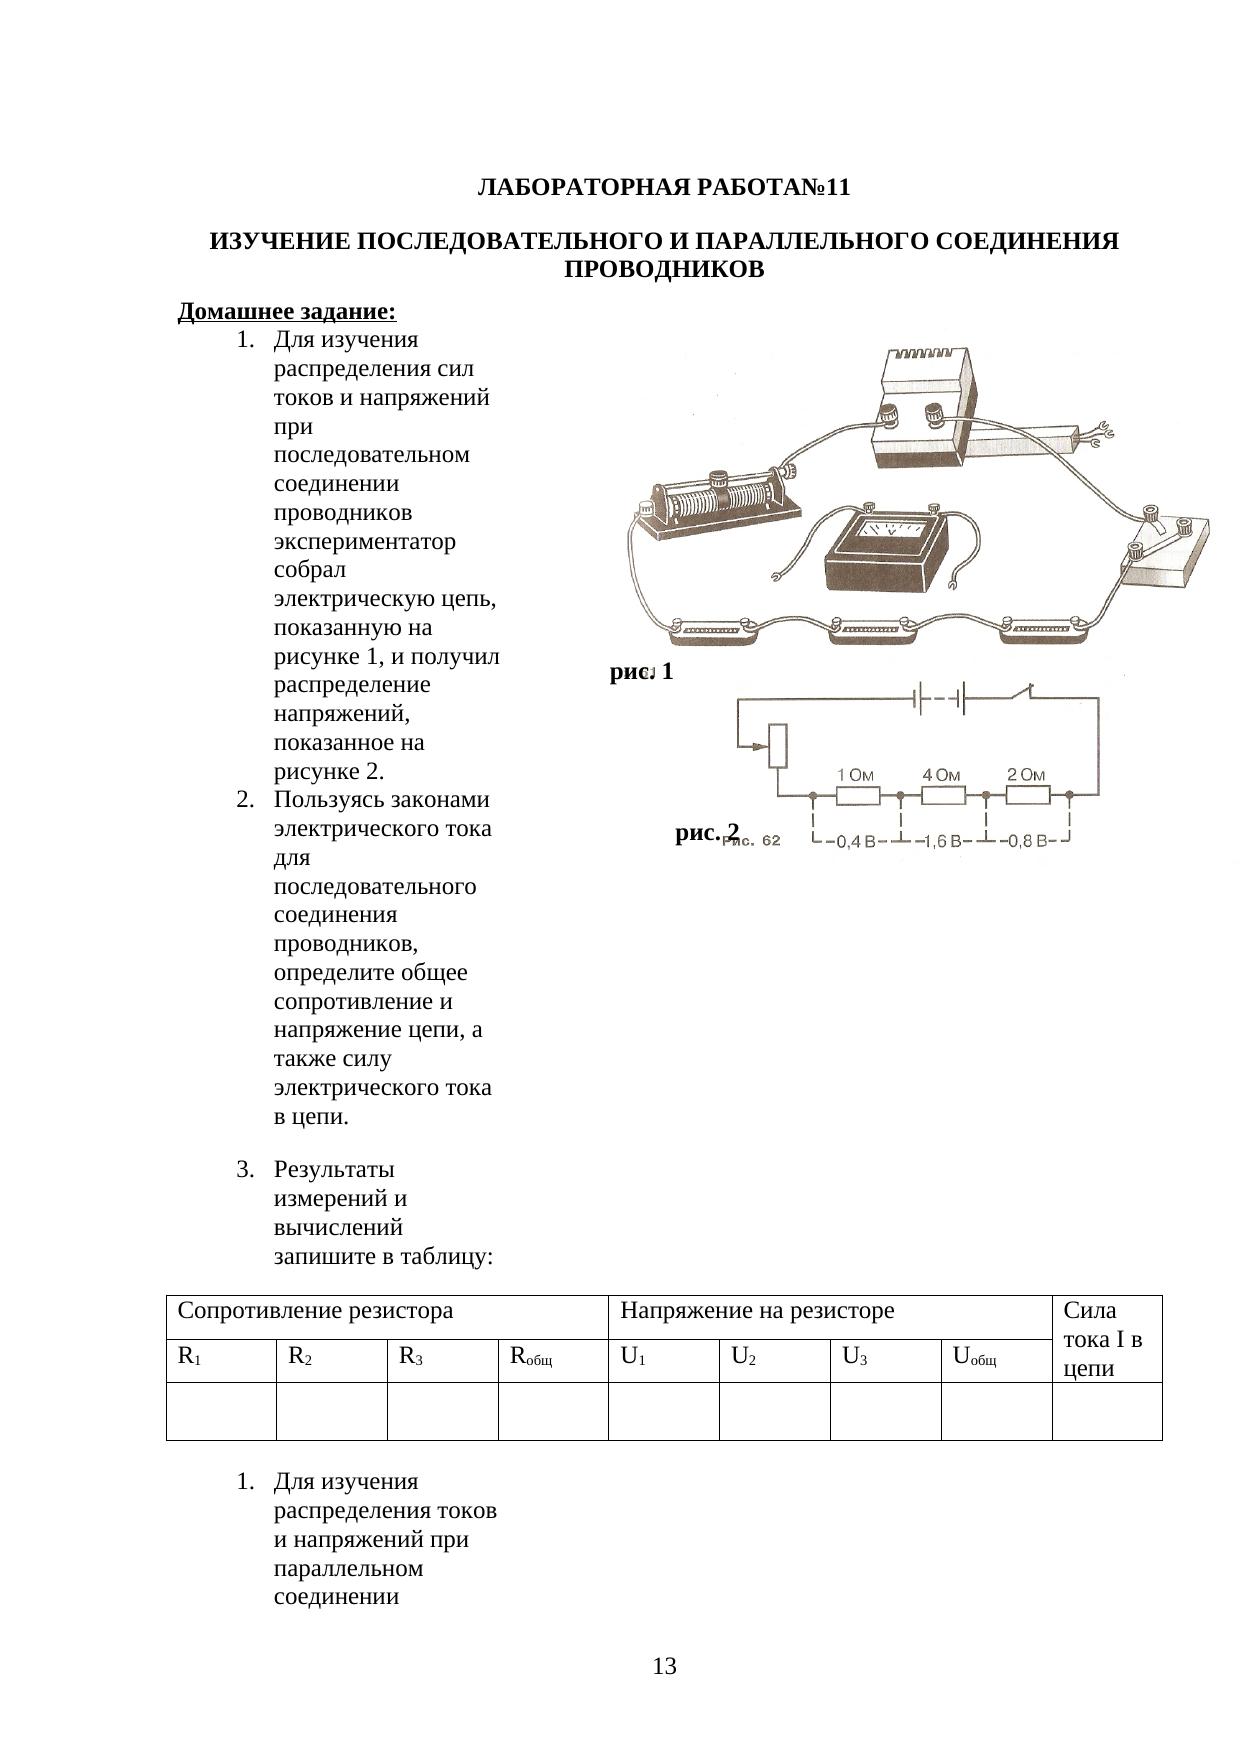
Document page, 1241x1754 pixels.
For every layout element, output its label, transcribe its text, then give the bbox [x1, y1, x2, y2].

table_cell Uобщ [942, 1340, 1052, 1382]
list Пользуясь законами электрического тока для последовательного соединения проводников, определите общее сопротивление и напряжение цепи, а также силу электрического тока в цепи. [236, 784, 502, 1129]
table_cell R2 [277, 1340, 387, 1382]
table_header Сопротивление резистора [167, 1296, 608, 1339]
table_header Сила тока I в цепи [1053, 1296, 1162, 1382]
table_header Напряжение на резисторе [609, 1296, 1052, 1339]
picture [621, 312, 1241, 869]
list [236, 1466, 502, 1610]
text ЛАБОРАТОРНАЯ РАБОТА№11 [177, 172, 1152, 201]
table_cell [720, 1383, 830, 1440]
table_cell [277, 1383, 387, 1440]
table_cell [167, 1383, 276, 1440]
table_cell R3 [388, 1340, 498, 1382]
text Домашнее задание: [177, 296, 1152, 324]
list Результаты измерений и вычислений запишите в таблицу: [236, 1154, 502, 1269]
table_cell [609, 1383, 719, 1440]
list Для изучения распределения сил токов и напряжений при последовательном соединении проводников экспериментатор собрал электрическую цепь, показанную на рисунке 1, и получил распределение напряжений, показанное на рисунке 2. [236, 324, 502, 784]
table_cell U1 [609, 1340, 719, 1382]
text ИЗУЧЕНИЕ ПОСЛЕДОВАТЕЛЬНОГО И ПАРАЛЛЕЛЬНОГО СОЕДИНЕНИЯ ПРОВОДНИКОВ [177, 226, 1152, 283]
table_cell Rобщ [499, 1340, 608, 1382]
table_cell [942, 1383, 1052, 1440]
table_cell [1053, 1383, 1162, 1440]
table_cell U3 [831, 1340, 941, 1382]
table_cell [388, 1383, 498, 1440]
table_cell R1 [167, 1340, 276, 1382]
table_cell U2 [720, 1340, 830, 1382]
table_cell [499, 1383, 608, 1440]
table_cell [831, 1383, 941, 1440]
